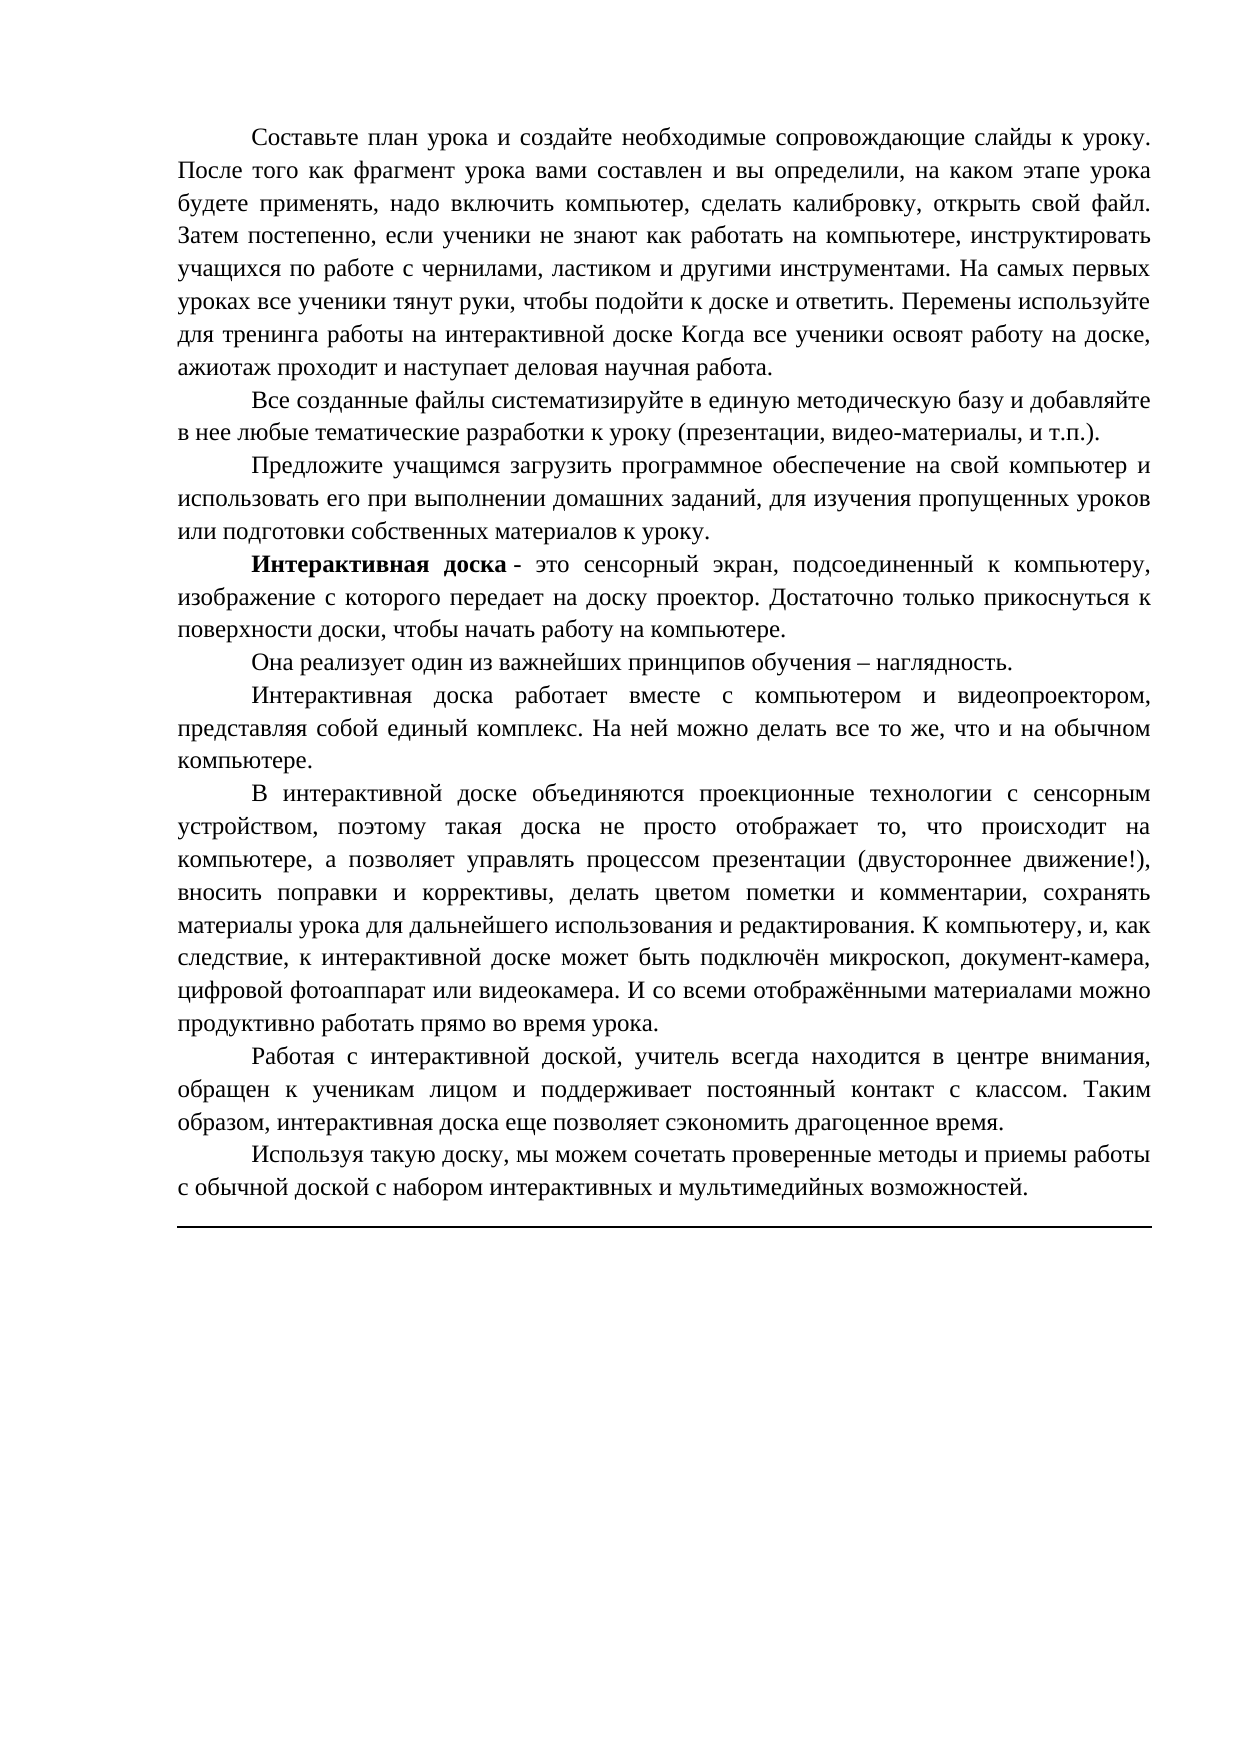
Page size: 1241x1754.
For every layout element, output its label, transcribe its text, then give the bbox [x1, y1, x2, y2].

text Предложите учащимся загрузить программное обеспечение на свой компьютер и использовать его при выполнении домашних заданий, для изучения пропущенных уроков или подготовки собственных материалов к уроку. [177, 446, 1152, 545]
text Используя такую доску, мы можем сочетать проверенные методы и приемы работы с обычной доской с набором интерактивных и мультимедийных возможностей. [177, 1135, 1152, 1201]
text В интерактивной доске объединяются проекционные технологии с сенсорным устройством, поэтому такая доска не просто отображает то, что происходит на компьютере, а позволяет управлять процессом презентации (двустороннее движение!), вносить поправки и коррективы, делать цветом пометки и комментарии, сохранять материалы урока для дальнейшего использования и редактирования. К компьютеру, и, как следствие, к интерактивной доске может быть подключён микроскоп, документ-камера, цифровой фотоаппарат или видеокамера. И со всеми отображёнными материалами можно продуктивно работать прямо во время урока. [177, 774, 1152, 1037]
text Интерактивная доска - это сенсорный экран, подсоединенный к компьютеру, изображение с которого передает на доску проектор. Достаточно только прикоснуться к поверхности доски, чтобы начать работу на компьютере. [177, 545, 1152, 643]
text Интерактивная доска работает вместе с компьютером и видеопроектором, представляя собой единый комплекс. На ней можно делать все то же, что и на обычном компьютере. [177, 676, 1152, 774]
text Она реализует один из важнейших принципов обучения – наглядность. [177, 643, 1152, 676]
text Все созданные файлы систематизируйте в единую методическую базу и добавляйте в нее любые тематические разработки к уроку (презентации, видео-материалы, и т.п.). [177, 381, 1152, 446]
text Составьте план урока и создайте необходимые сопровождающие слайды к уроку. После того как фрагмент урока вами составлен и вы определили, на каком этапе урока будете применять, надо включить компьютер, сделать калибровку, открыть свой файл. Затем постепенно, если ученики не знают как работать на компьютере, инструктировать учащихся по работе с чернилами, ластиком и другими инструментами. На самых первых уроках все ученики тянут руки, чтобы подойти к доске и ответить. Перемены используйте для тренинга работы на интерактивной доске Когда все ученики освоят работу на доске, ажиотаж проходит и наступает деловая научная работа. [177, 118, 1152, 381]
text Работая с интерактивной доской, учитель всегда находится в центре внимания, обращен к ученикам лицом и поддерживает постоянный контакт с классом. Таким образом, интерактивная доска еще позволяет сэкономить драгоценное время. [177, 1037, 1152, 1135]
